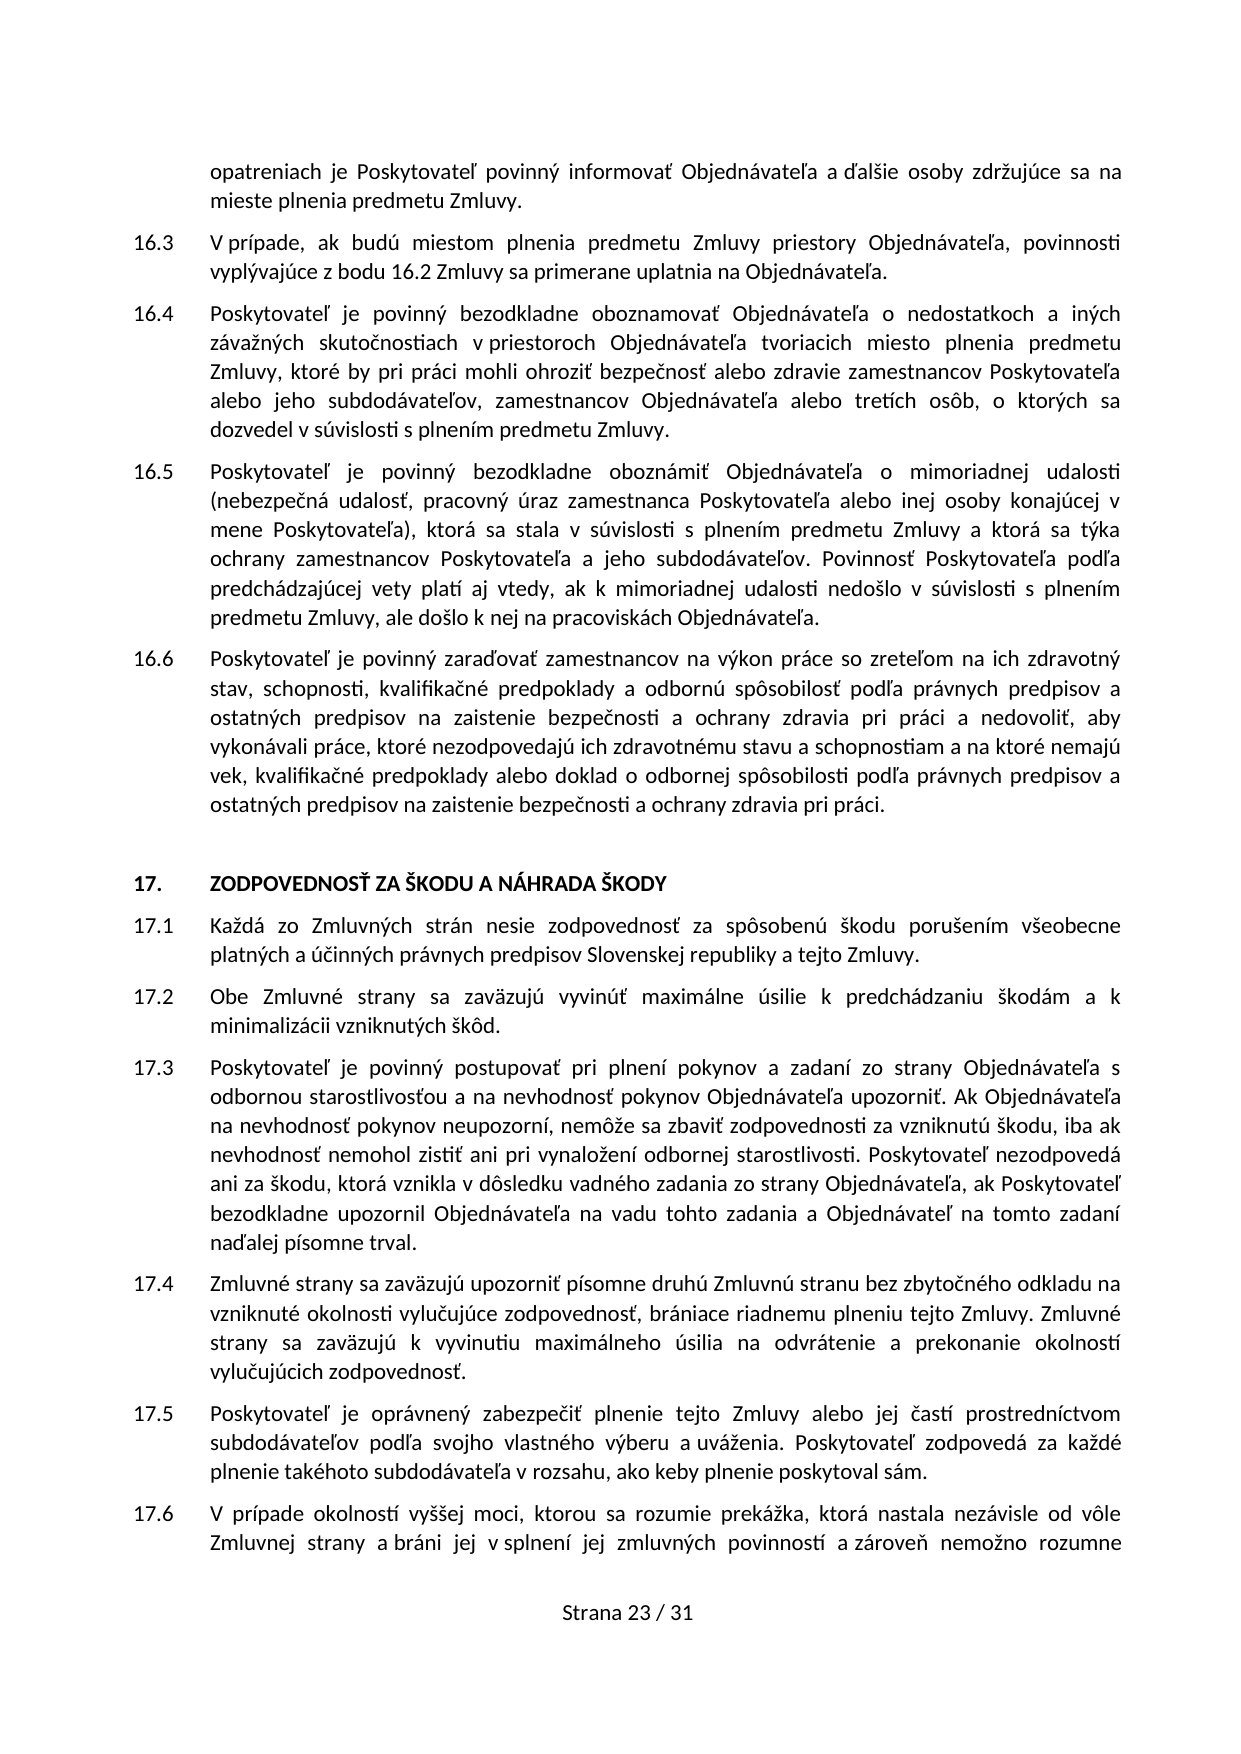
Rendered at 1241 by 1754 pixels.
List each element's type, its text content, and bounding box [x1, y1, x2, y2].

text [133, 1498, 1122, 1556]
text Každá zo Zmluvných strán nesie zodpovednosť za spôsobenú škodu porušením všeobecne platných a účinných právnych predpisov Slovenskej republiky a tejto Zmluvy. [133, 910, 1122, 968]
text Obe Zmluvné strany sa zaväzujú vyvinúť maximálne úsilie k predchádzaniu škodám a k minimalizácii vzniknutých škôd. [133, 981, 1122, 1039]
text Poskytovateľ je povinný zaraďovať zamestnancov na výkon práce so zreteľom na ich zdravotný stav, schopnosti, kvalifikačné predpoklady a odbornú spôsobilosť podľa právnych predpisov a ostatných predpisov na zaistenie bezpečnosti a ochrany zdravia pri práci a nedovoliť, aby vykonávali práce, ktoré nezodpovedajú ich zdravotnému stavu a schopnostiam a na ktoré nemajú vek, kvalifikačné predpoklady alebo doklad o odbornej spôsobilosti podľa právnych predpisov a ostatných predpisov na zaistenie bezpečnosti a ochrany zdravia pri práci. [133, 643, 1122, 818]
text Poskytovateľ je oprávnený zabezpečiť plnenie tejto Zmluvy alebo jej častí prostredníctvom subdodávateľov podľa svojho vlastného výberu a uváženia. Poskytovateľ zodpovedá za každé plnenie takéhoto subdodávateľa v rozsahu, ako keby plnenie poskytoval sám. [133, 1398, 1122, 1485]
text Zmluvné strany sa zaväzujú upozorniť písomne druhú Zmluvnú stranu bez zbytočného odkladu na vzniknuté okolnosti vylučujúce zodpovednosť, brániace riadnemu plneniu tejto Zmluvy. Zmluvné strany sa zaväzujú k vyvinutiu maximálneho úsilia na odvrátenie a prekonanie okolností vylučujúcich zodpovednosť. [133, 1268, 1122, 1385]
text Poskytovateľ je povinný postupovať pri plnení pokynov a zadaní zo strany Objednávateľa s odbornou starostlivosťou a na nevhodnosť pokynov Objednávateľa upozorniť. Ak Objednávateľa na nevhodnosť pokynov neupozorní, nemôže sa zbaviť zodpovednosti za vzniknutú škodu, iba ak nevhodnosť nemohol zistiť ani pri vynaložení odbornej starostlivosti. Poskytovateľ nezodpovedá ani za škodu, ktorá vznikla v dôsledku vadného zadania zo strany Objednávateľa, ak Poskytovateľ bezodkladne upozornil Objednávateľa na vadu tohto zadania a Objednávateľ na tomto zadaní naďalej písomne trval. [133, 1052, 1122, 1256]
text ZODPOVEDNOSŤ ZA ŠKODU A NÁHRADA ŠKODY [133, 868, 1122, 898]
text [133, 156, 1122, 214]
text V prípade, ak budú miestom plnenia predmetu Zmluvy priestory Objednávateľa, povinnosti vyplývajúce z bodu 16.2 Zmluvy sa primerane uplatnia na Objednávateľa. [133, 227, 1122, 285]
text Poskytovateľ je povinný bezodkladne oboznamovať Objednávateľa o nedostatkoch a iných závažných skutočnostiach v priestoroch Objednávateľa tvoriacich miesto plnenia predmetu Zmluvy, ktoré by pri práci mohli ohroziť bezpečnosť alebo zdravie zamestnancov Poskytovateľa alebo jeho subdodávateľov, zamestnancov Objednávateľa alebo tretích osôb, o ktorých sa dozvedel v súvislosti s plnením predmetu Zmluvy. [133, 298, 1122, 443]
text Poskytovateľ je povinný bezodkladne oboznámiť Objednávateľa o mimoriadnej udalosti (nebezpečná udalosť, pracovný úraz zamestnanca Poskytovateľa alebo inej osoby konajúcej v mene Poskytovateľa), ktorá sa stala v súvislosti s plnením predmetu Zmluvy a ktorá sa týka ochrany zamestnancov Poskytovateľa a jeho subdodávateľov. Povinnosť Poskytovateľa podľa predchádzajúcej vety platí aj vtedy, ak k mimoriadnej udalosti nedošlo v súvislosti s plnením predmetu Zmluvy, ale došlo k nej na pracoviskách Objednávateľa. [133, 456, 1122, 631]
